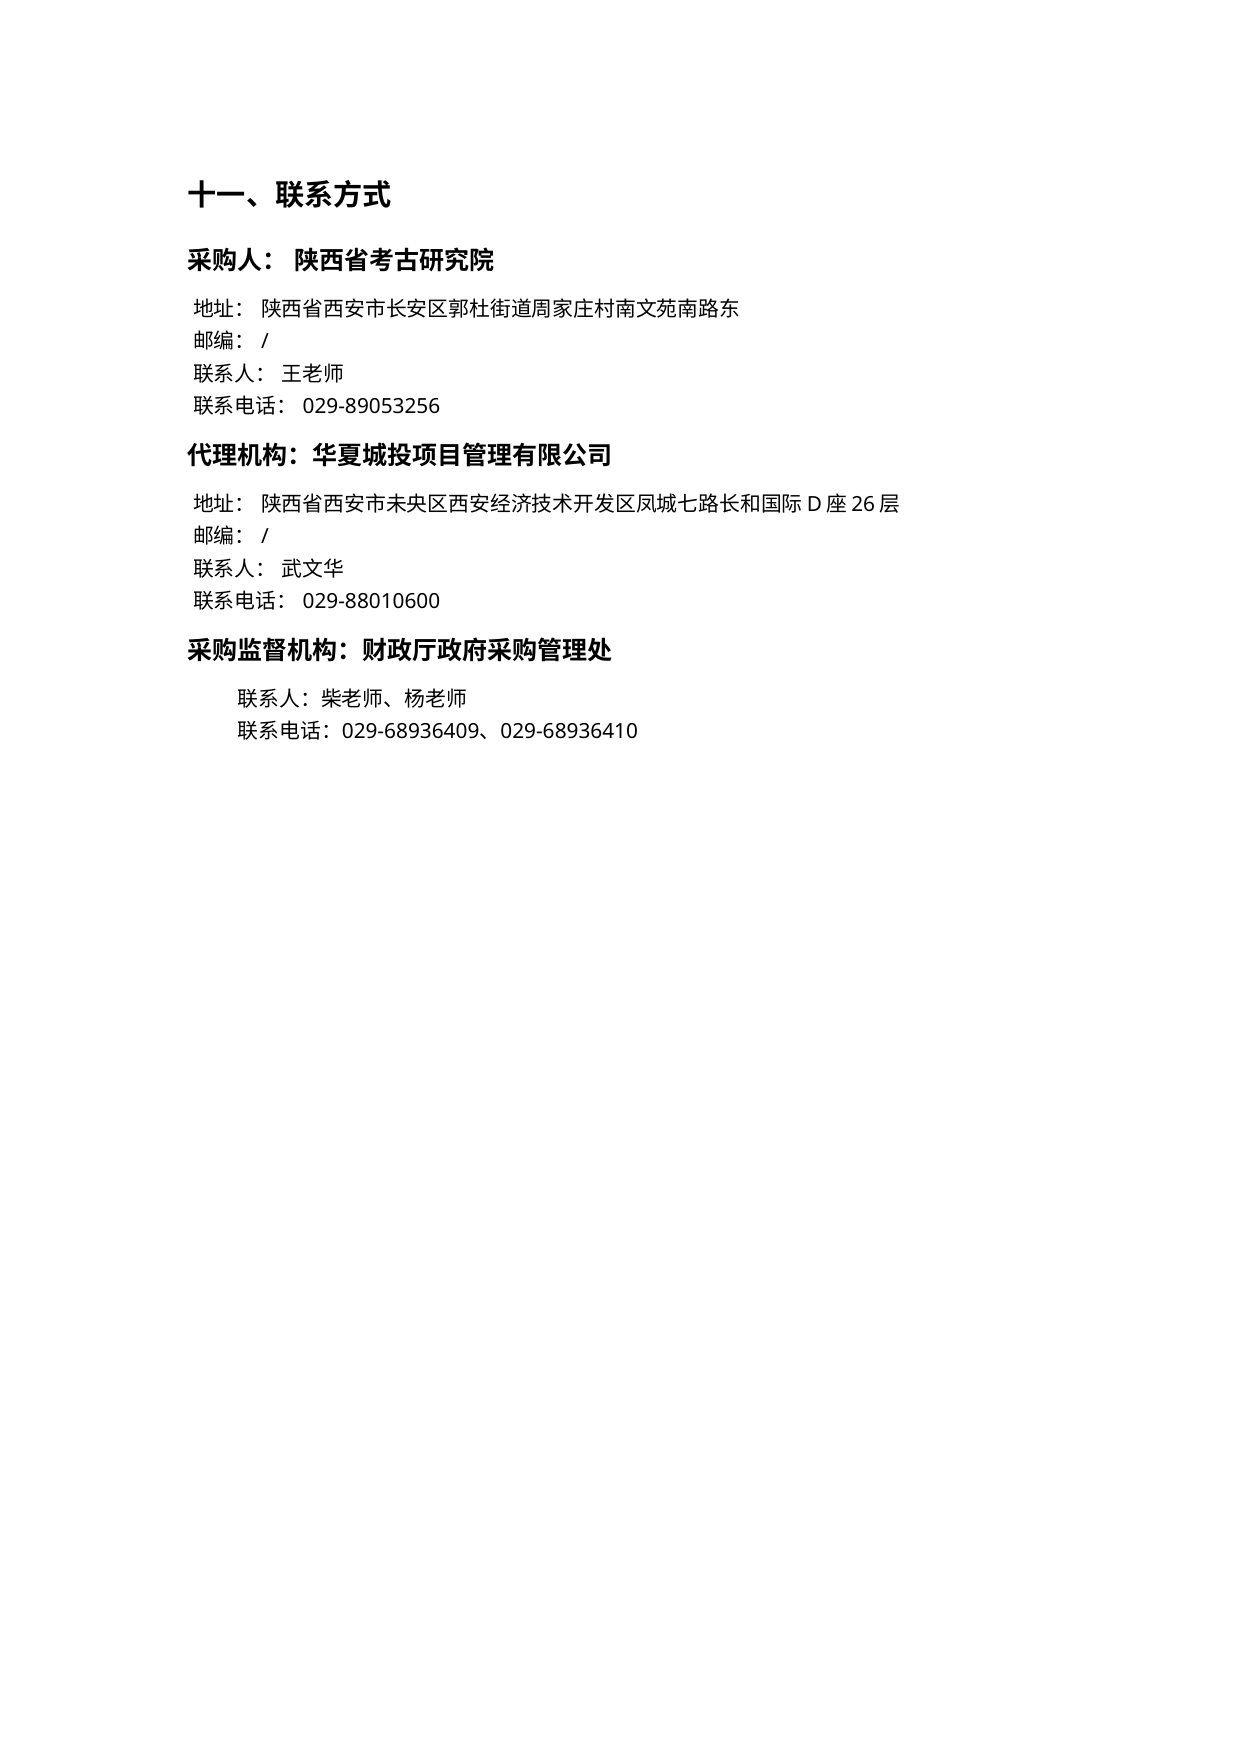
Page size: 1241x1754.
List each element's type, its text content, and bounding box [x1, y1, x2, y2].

text 联系电话： 029-89053256 [187, 389, 1053, 422]
text 联系人： 武文华 [187, 552, 1053, 584]
text 地址： 陕西省西安市长安区郭杜街道周家庄村南文苑南路东 [187, 292, 1053, 324]
text 采购监督机构：财政厅政府采购管理处 [187, 617, 1053, 682]
text 联系人： 王老师 [187, 357, 1053, 389]
text 地址： 陕西省西安市未央区西安经济技术开发区凤城七路长和国际D座26层 [187, 487, 1053, 519]
text 联系电话： 029-88010600 [187, 584, 1053, 617]
text 采购人： 陕西省考古研究院 [187, 227, 1053, 292]
text 代理机构：华夏城投项目管理有限公司 [187, 422, 1053, 487]
text 邮编： / [187, 519, 1053, 552]
text 联系人：柴老师、杨老师 [187, 682, 1053, 714]
text 联系电话：029-68936409、029-68936410 [187, 714, 1053, 747]
text 邮编： / [187, 324, 1053, 357]
text 十一、联系方式 [187, 162, 1053, 227]
